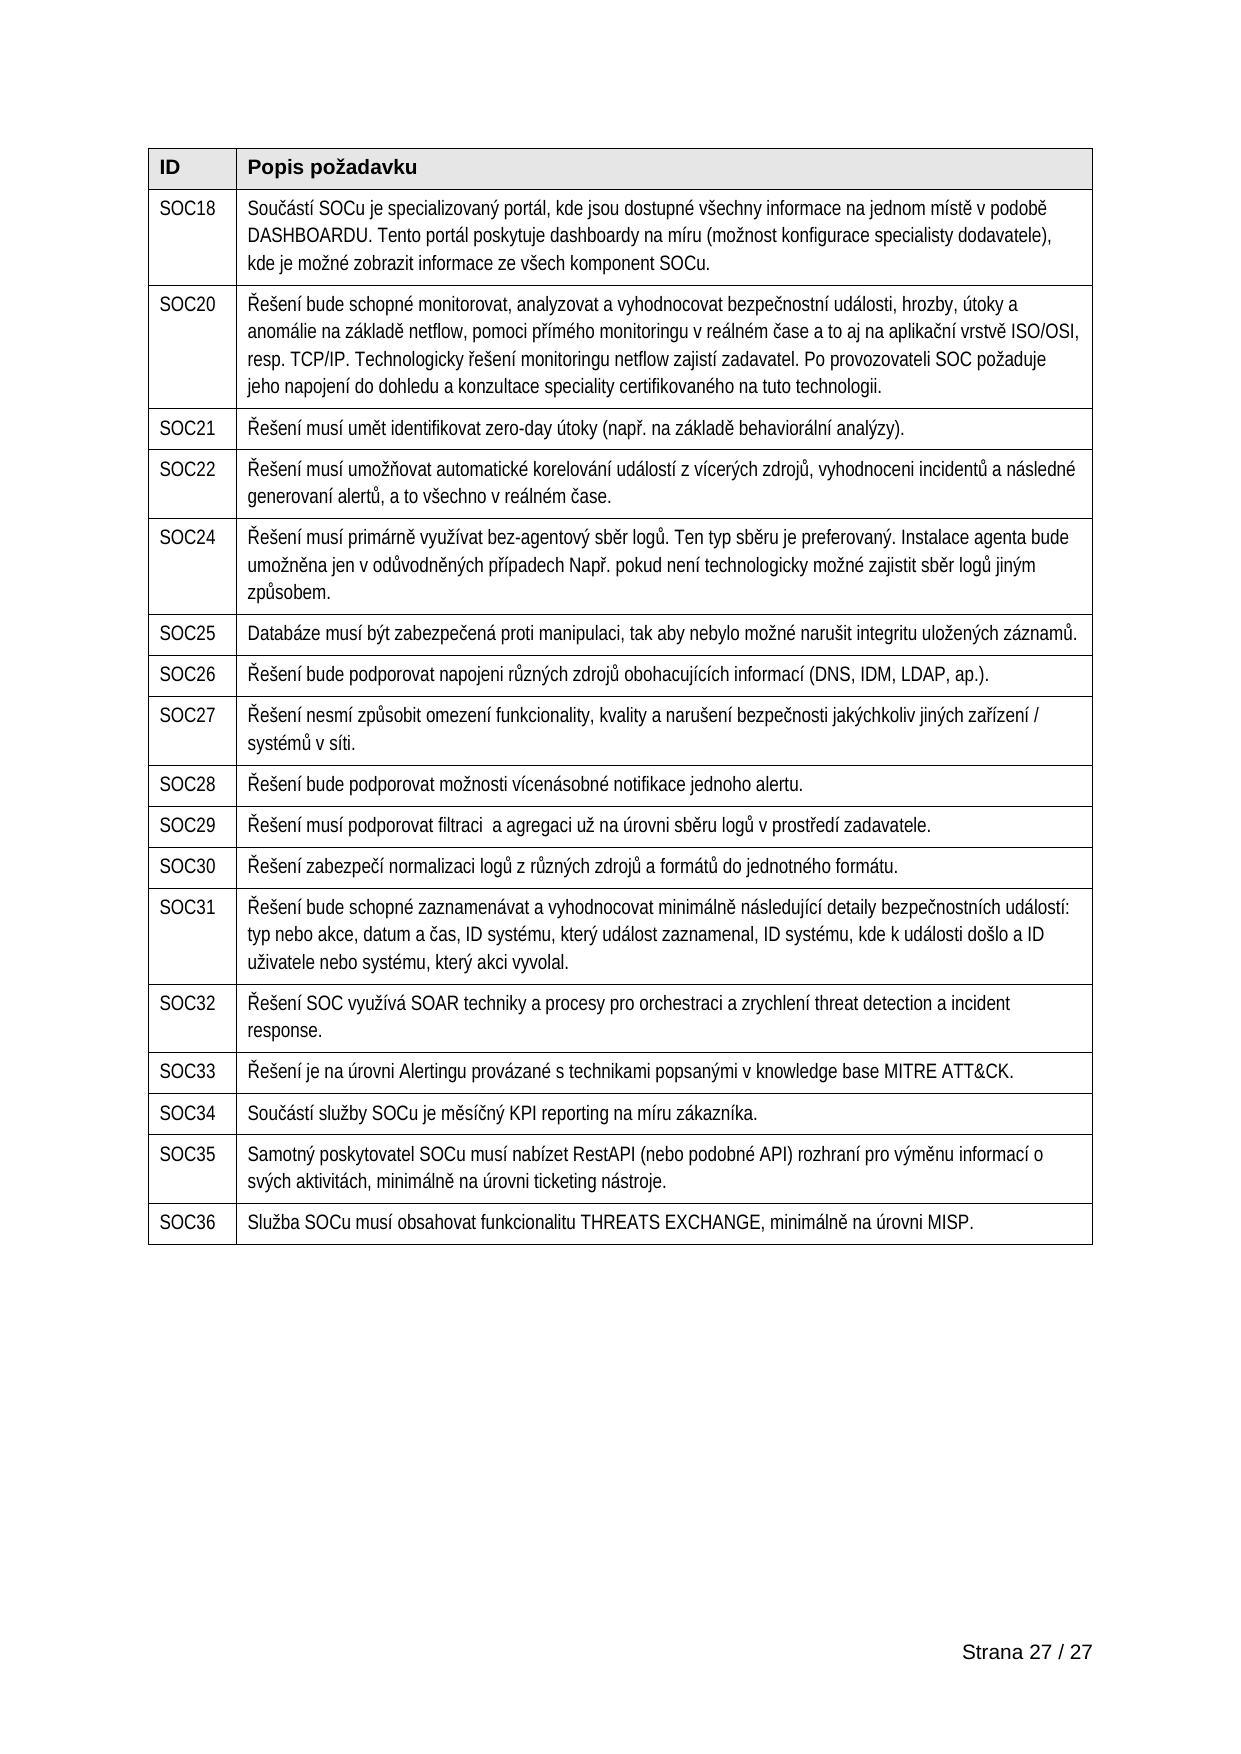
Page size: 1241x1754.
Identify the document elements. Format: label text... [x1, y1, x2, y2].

table_cell Samotný poskytovatel SOCu musí nabízet RestAPI (nebo podobné API) rozhraní pro výměnu informací o svých aktivitách, minimálně na úrovni ticketing nástroje. [237, 1135, 1092, 1203]
table_cell Řešení bude podporovat napojeni různých zdrojů obohacujících informací (DNS, IDM, LDAP, ap.). [237, 656, 1092, 696]
table_cell SOC24 [149, 519, 236, 614]
table_cell Řešení nesmí způsobit omezení funkcionality, kvality a narušení bezpečnosti jakýchkoliv jiných zařízení / systémů v síti. [237, 697, 1092, 764]
table_cell SOC20 [149, 286, 236, 408]
table_cell SOC35 [149, 1135, 236, 1203]
table_cell SOC28 [149, 766, 236, 806]
table_cell Řešení musí umožňovat automatické korelování událostí z vícerých zdrojů, vyhodnoceni incidentů a následné generovaní alertů, a to všechno v reálném čase. [237, 450, 1092, 518]
table_cell Součástí SOCu je specializovaný portál, kde jsou dostupné všechny informace na jednom místě v podobě DASHBOARDU. Tento portál poskytuje dashboardy na míru (možnost konfigurace specialisty dodavatele), kde je možné zobrazit informace ze všech komponent SOCu. [237, 190, 1092, 285]
table_cell Databáze musí být zabezpečená proti manipulaci, tak aby nebylo možné narušit integritu uložených záznamů. [237, 615, 1092, 655]
table_cell SOC27 [149, 697, 236, 764]
table_cell SOC21 [149, 409, 236, 449]
table_cell SOC32 [149, 985, 236, 1052]
table_cell SOC34 [149, 1094, 236, 1134]
table_cell Součástí služby SOCu je měsíčný KPI reporting na míru zákazníka. [237, 1094, 1092, 1134]
table_cell Řešení musí primárně využívat bez-agentový sběr logů. Ten typ sběru je preferovaný. Instalace agenta bude umožněna jen v odůvodněných případech Např. pokud není technologicky možné zajistit sběr logů jiným způsobem. [237, 519, 1092, 614]
table_cell SOC31 [149, 889, 236, 984]
table_cell SOC22 [149, 450, 236, 518]
table_cell Řešení bude schopné monitorovat, analyzovat a vyhodnocovat bezpečnostní události, hrozby, útoky a anomálie na základě netflow, pomoci přímého monitoringu v reálném čase a to aj na aplikační vrstvě ISO/OSI, resp. TCP/IP. Technologicky řešení monitoringu netflow zajistí zadavatel. Po provozovateli SOC požaduje jeho napojení do dohledu a konzultace speciality certifikovaného na tuto technologii. [237, 286, 1092, 408]
table_cell Řešení musí podporovat filtraci a agregaci už na úrovni sběru logů v prostředí zadavatele. [237, 807, 1092, 847]
table_cell Řešení bude schopné zaznamenávat a vyhodnocovat minimálně následující detaily bezpečnostních událostí: typ nebo akce, datum a čas, ID systému, který událost zaznamenal, ID systému, kde k události došlo a ID uživatele nebo systému, který akci vyvolal. [237, 889, 1092, 984]
table_cell Řešení SOC využívá SOAR techniky a procesy pro orchestraci a zrychlení threat detection a incident response. [237, 985, 1092, 1052]
table_cell Řešení je na úrovni Alertingu provázané s technikami popsanými v knowledge base MITRE ATT&CK. [237, 1053, 1092, 1093]
table_header Popis požadavku [237, 149, 1092, 189]
table_cell Řešení bude podporovat možnosti vícenásobné notifikace jednoho alertu. [237, 766, 1092, 806]
table_cell SOC25 [149, 615, 236, 655]
table_cell SOC26 [149, 656, 236, 696]
table_cell SOC36 [149, 1204, 236, 1244]
table_cell SOC29 [149, 807, 236, 847]
table_header ID [149, 149, 236, 189]
table_cell Služba SOCu musí obsahovat funkcionalitu THREATS EXCHANGE, minimálně na úrovni MISP. [237, 1204, 1092, 1244]
table_cell Řešení zabezpečí normalizaci logů z různých zdrojů a formátů do jednotného formátu. [237, 848, 1092, 888]
table_cell Řešení musí umět identifikovat zero-day útoky (např. na základě behaviorální analýzy). [237, 409, 1092, 449]
table_cell SOC33 [149, 1053, 236, 1093]
table_cell SOC30 [149, 848, 236, 888]
table_cell SOC18 [149, 190, 236, 285]
